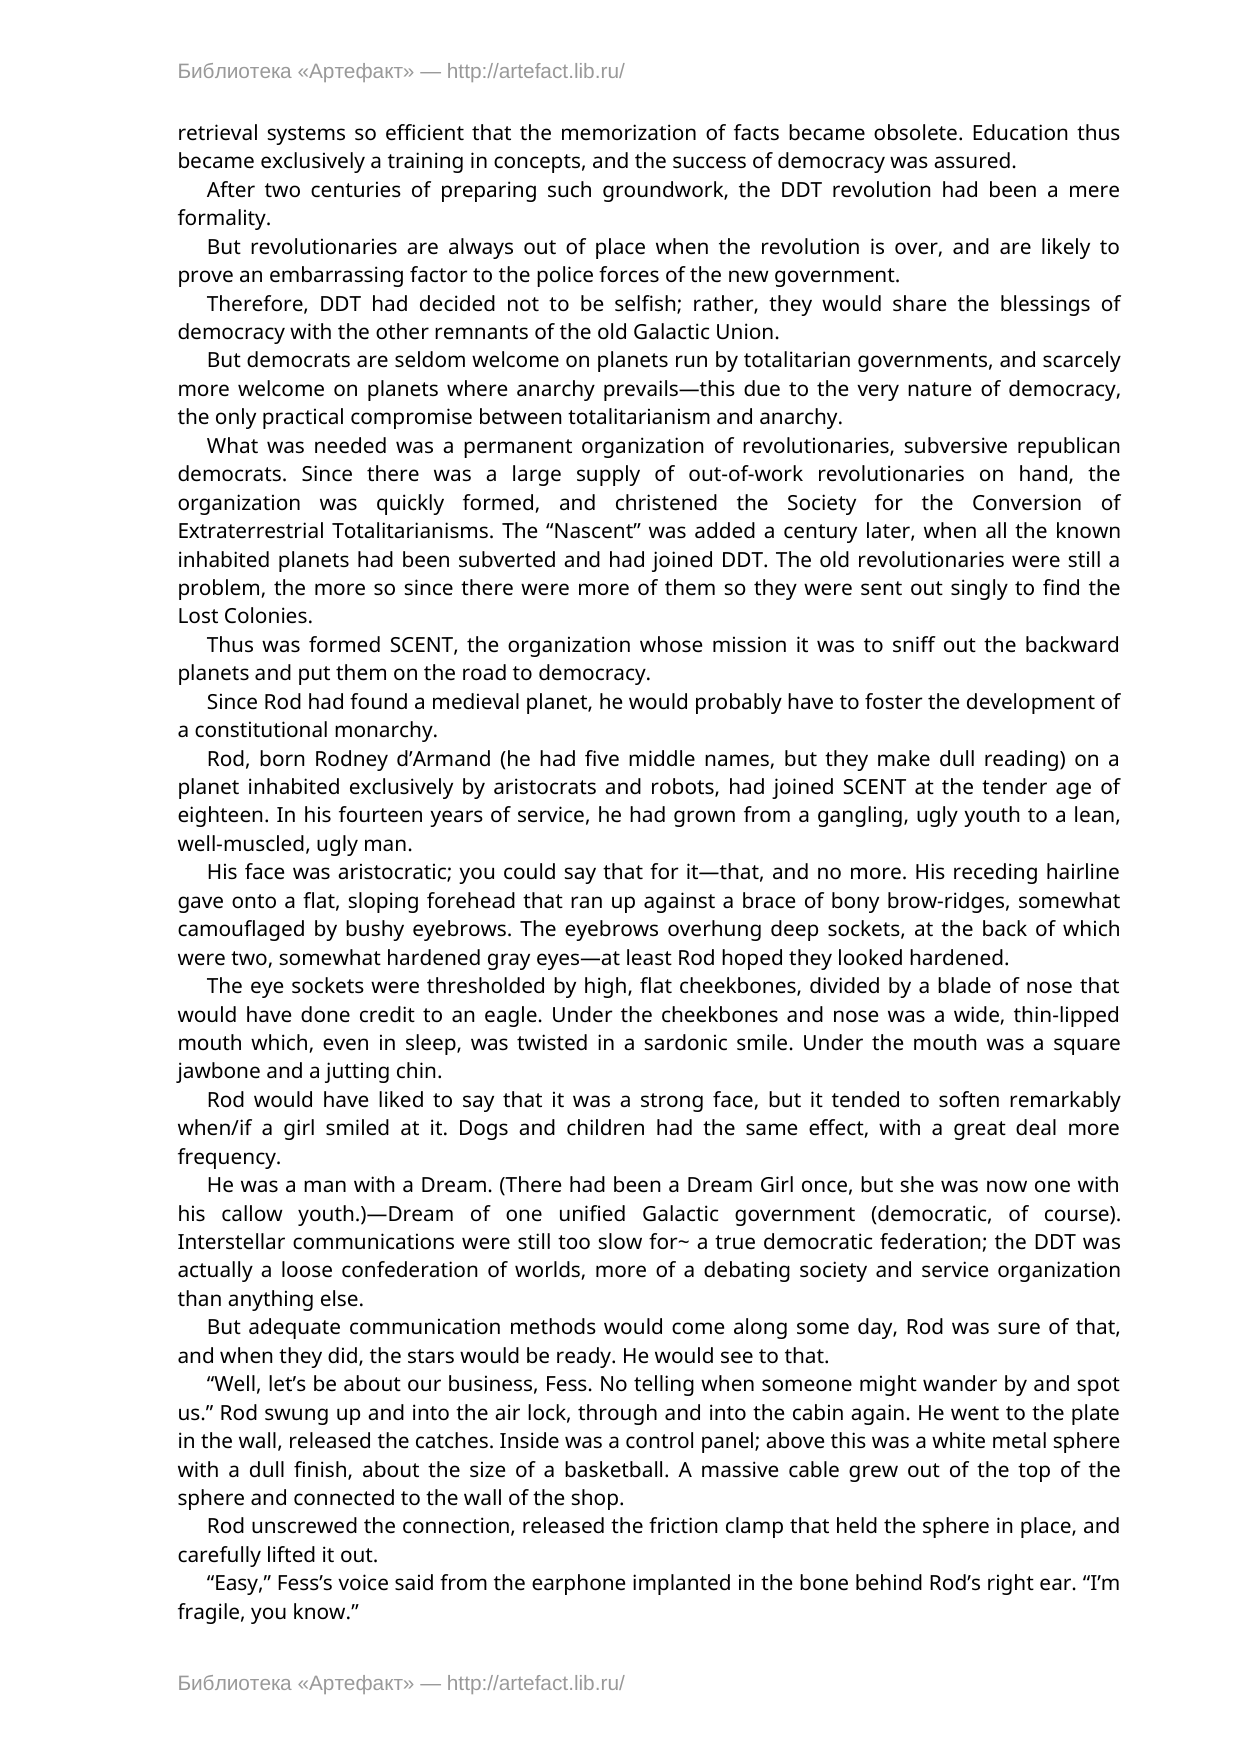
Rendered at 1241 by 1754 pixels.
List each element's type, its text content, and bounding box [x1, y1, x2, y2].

text Thus was formed SCENT, the organization whose mission it was to sniff out the backward planets and put them on the road to democracy. [177, 630, 1122, 687]
text After two centuries of preparing such groundwork, the DDT revolution had been a mere formality. [177, 175, 1122, 232]
text His face was aristocratic; you could say that for it—that, and no more. His receding hairline gave onto a flat, sloping forehead that ran up against a brace of bony brow-ridges, somewhat camouflaged by bushy eyebrows. The eyebrows overhung deep sockets, at the back of which were two, somewhat hardened gray eyes—at least Rod hoped they looked hardened. [177, 857, 1122, 971]
text Since Rod had found a medieval planet, he would probably have to foster the development of a constitutional monarchy. [177, 687, 1122, 744]
text But democrats are seldom welcome on planets run by totalitarian governments, and scarcely more welcome on planets where anarchy prevails—this due to the very nature of democracy, the only practical compromise between totalitarianism and anarchy. [177, 346, 1122, 431]
text He was a man with a Dream. (There had been a Dream Girl once, but she was now one with his callow youth.)—Dream of one unified Galactic government (democratic, of course). Interstellar communications were still too slow for~ a true democratic federation; the DDT was actually a loose confederation of worlds, more of a debating society and service organization than anything else. [177, 1170, 1122, 1312]
text What was needed was a permanent organization of revolutionaries, subversive republican democrats. Since there was a large supply of out-of-work revolutionaries on hand, the organization was quickly formed, and christened the Society for the Conversion of Extraterrestrial Totalitarianisms. The “Nascent” was added a century later, when all the known inhabited planets had been subverted and had joined DDT. The old revolutionaries were still a problem, the more so since there were more of them so they were sent out singly to find the Lost Colonies. [177, 431, 1122, 630]
text Therefore, DDT had decided not to be selfish; rather, they would share the blessings of democracy with the other remnants of the old Galactic Union. [177, 289, 1122, 346]
text Rod unscrewed the connection, released the friction clamp that held the sphere in place, and carefully lifted it out. [177, 1512, 1122, 1568]
text Rod, born Rodney d’Armand (he had five middle names, but they make dull reading) on a planet inhabited exclusively by aristocrats and robots, had joined SCENT at the tender age of eighteen. In his fourteen years of service, he had grown from a gangling, ugly youth to a lean, well-muscled, ugly man. [177, 744, 1122, 857]
text But adequate communication methods would come along some day, Rod was sure of that, and when they did, the stars would be ready. He would see to that. [177, 1312, 1122, 1369]
text But revolutionaries are always out of place when the revolution is over, and are likely to prove an embarrassing factor to the police forces of the new government. [177, 232, 1122, 289]
text Rod would have liked to say that it was a strong face, but it tended to soften remarkably when/if a girl smiled at it. Dogs and children had the same effect, with a great deal more frequency. [177, 1085, 1122, 1170]
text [177, 118, 1122, 175]
text The eye sockets were thresholded by high, flat cheekbones, divided by a blade of nose that would have done credit to an eagle. Under the cheekbones and nose was a wide, thin-lipped mouth which, even in sleep, was twisted in a sardonic smile. Under the mouth was a square jawbone and a jutting chin. [177, 971, 1122, 1085]
text “Easy,” Fess’s voice said from the earphone implanted in the bone behind Rod’s right ear. “I’m fragile, you know.” [177, 1568, 1122, 1625]
text “Well, let’s be about our business, Fess. No telling when someone might wander by and spot us.” Rod swung up and into the air lock, through and into the cabin again. He went to the plate in the wall, released the catches. Inside was a control panel; above this was a white metal sphere with a dull finish, about the size of a basketball. A massive cable grew out of the top of the sphere and connected to the wall of the shop. [177, 1369, 1122, 1512]
